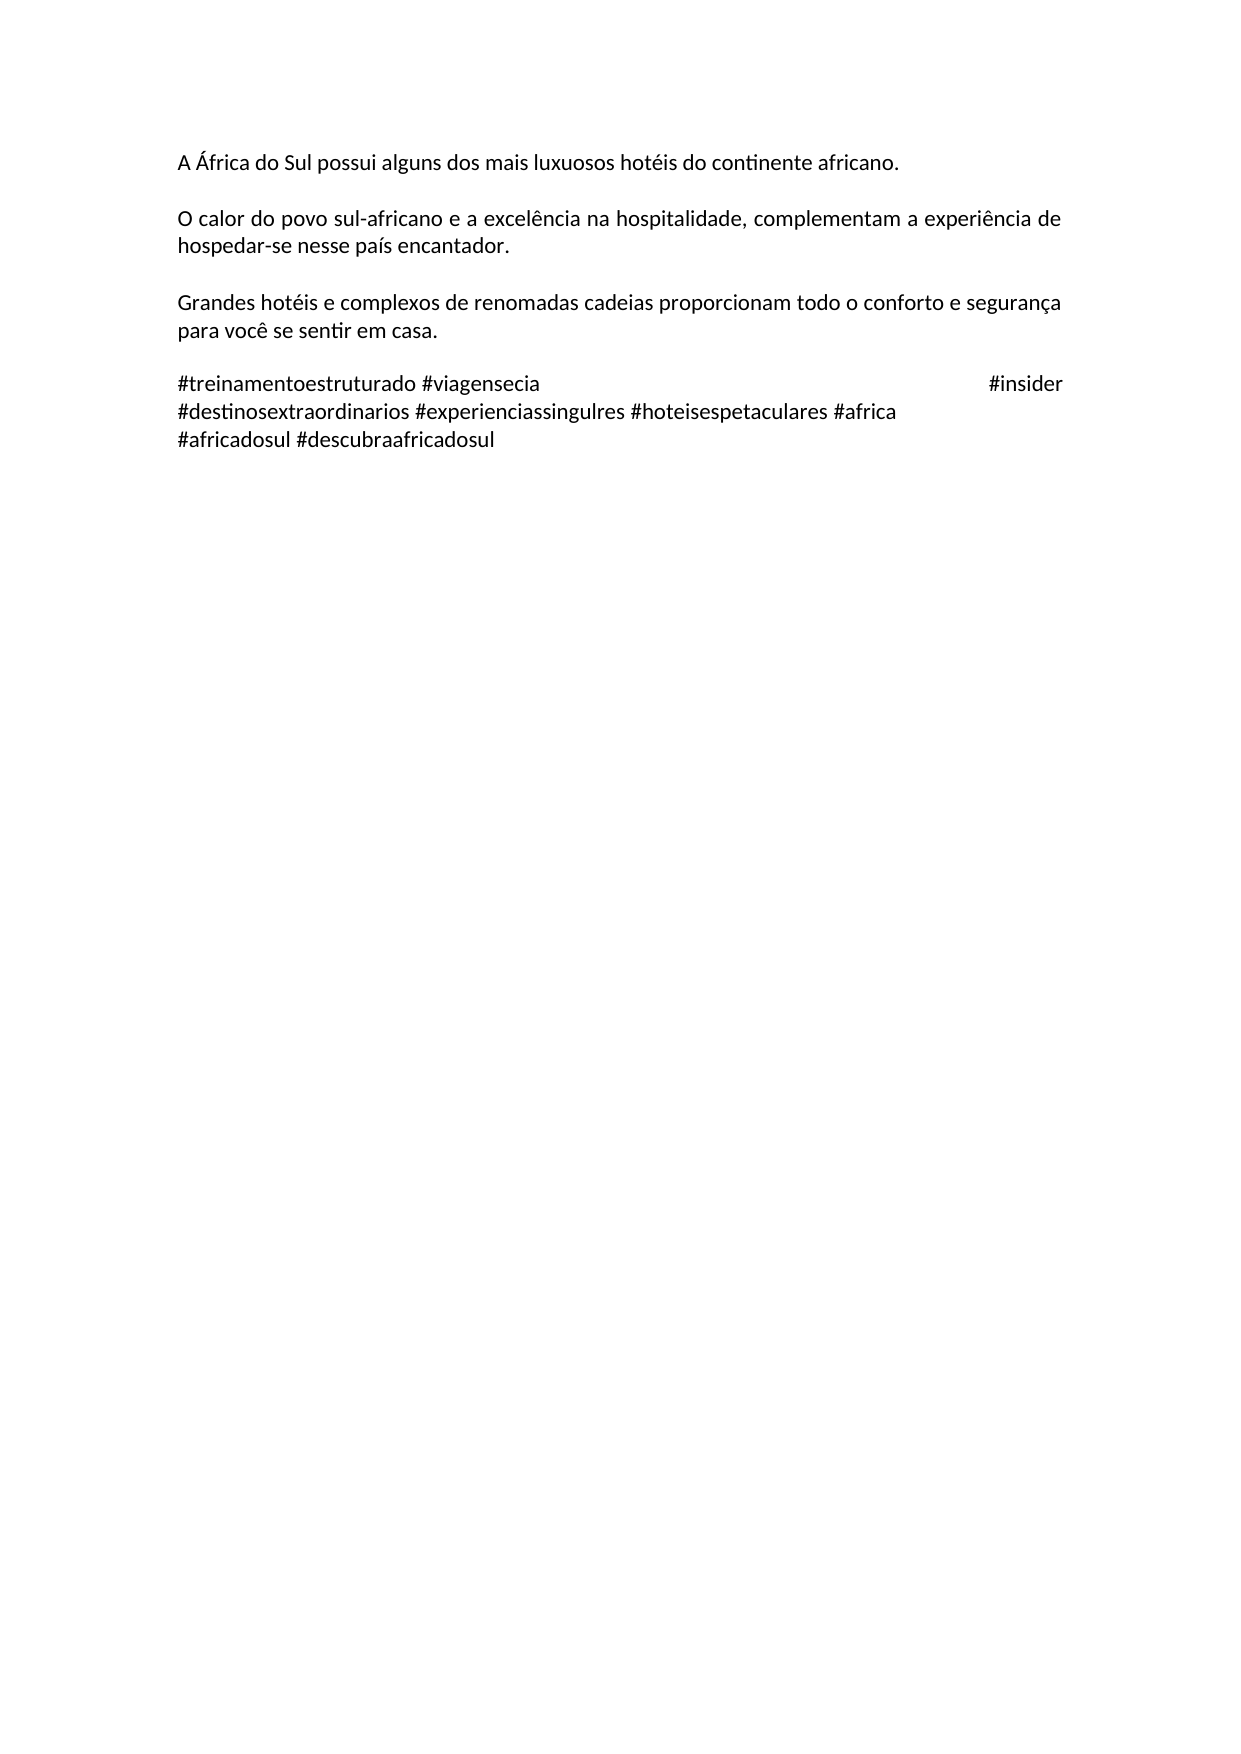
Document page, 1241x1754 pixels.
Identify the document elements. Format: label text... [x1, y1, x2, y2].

text O calor do povo sul-africano e a excelência na hospitalidade, complementam a experiência de hospedar-se nesse país encantador. [177, 204, 1063, 260]
text #treinamentoestruturado #viagensecia #insider #destinosextraordinarios #experienciassingulres #hoteisespetaculares #africa #africadosul #descubraafricadosul [177, 369, 1063, 453]
text A África do Sul possui alguns dos mais luxuosos hotéis do continente africano. [177, 148, 1063, 176]
text Grandes hotéis e complexos de renomadas cadeias proporcionam todo o conforto e segurança para você se sentir em casa. [177, 288, 1063, 344]
